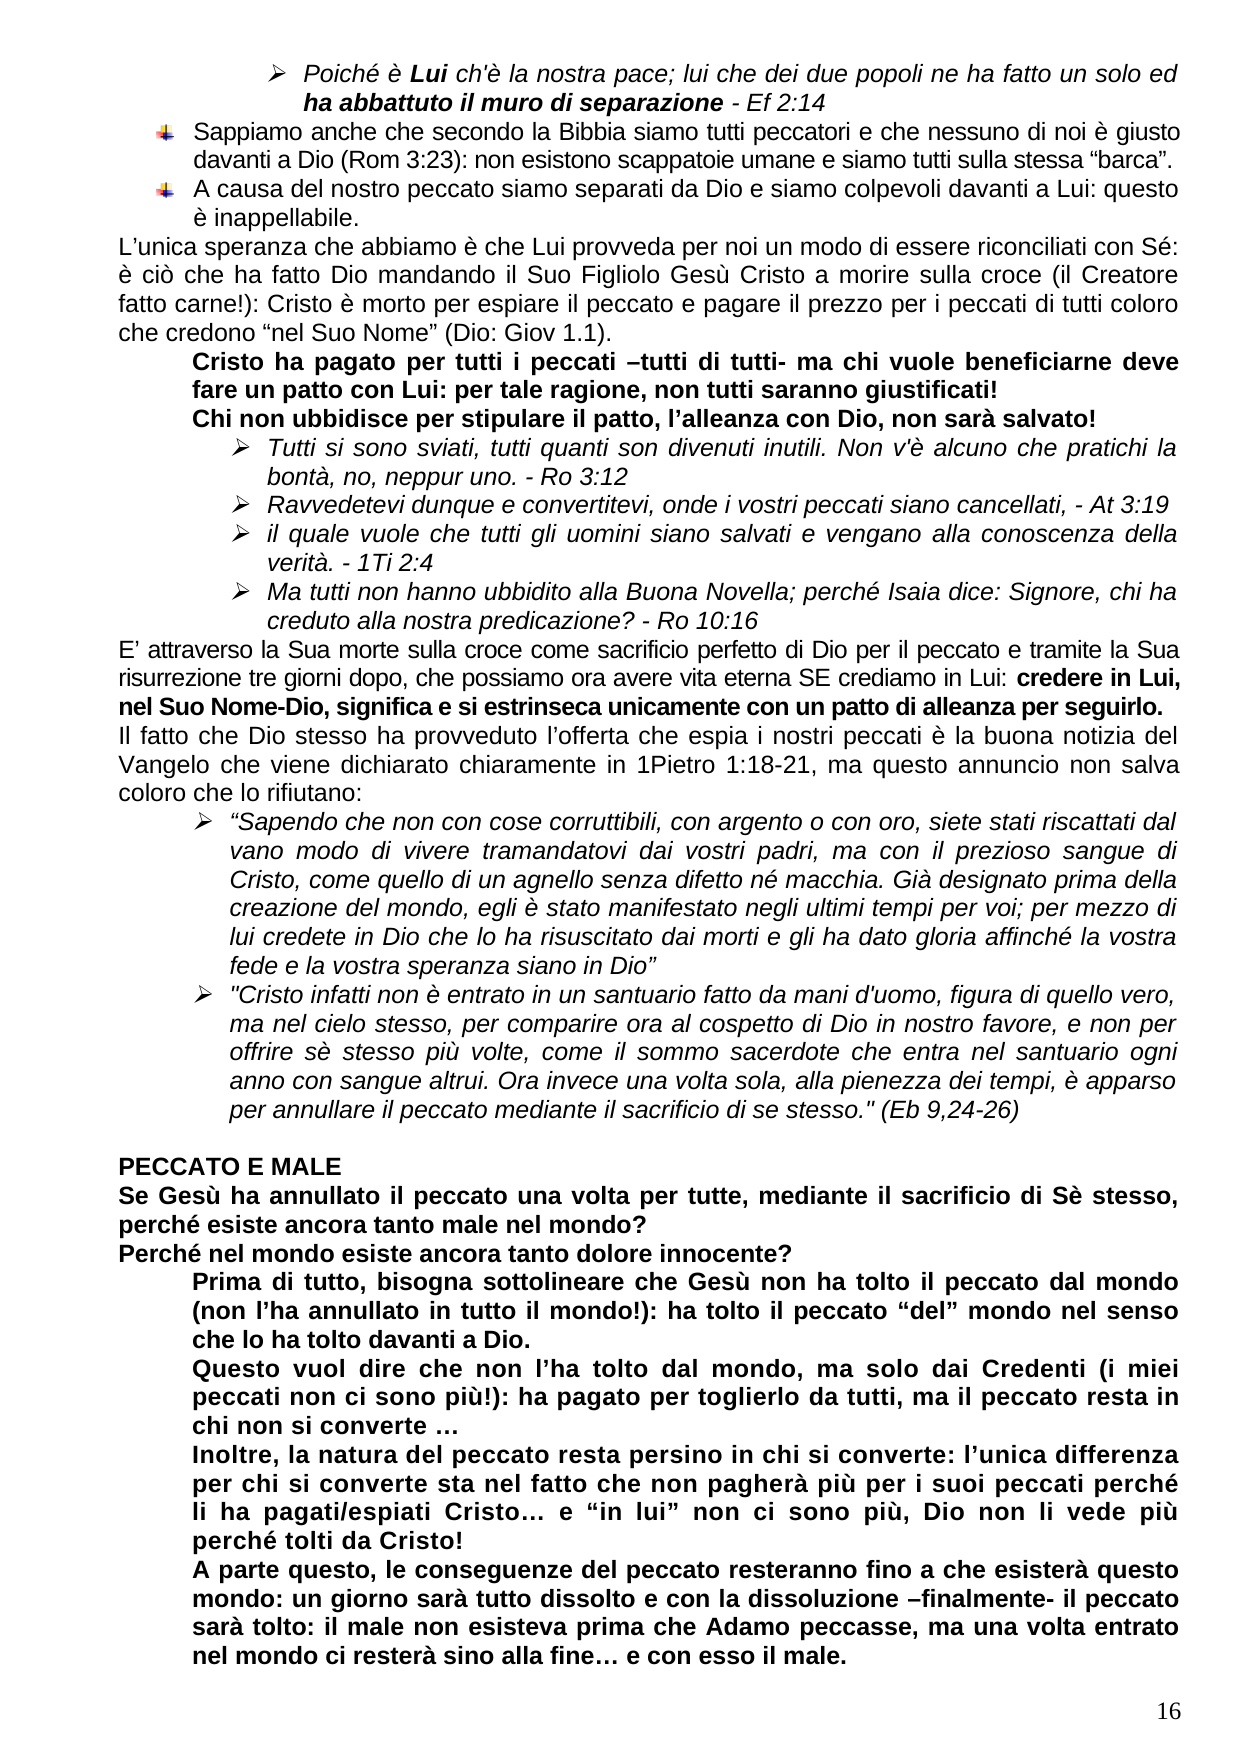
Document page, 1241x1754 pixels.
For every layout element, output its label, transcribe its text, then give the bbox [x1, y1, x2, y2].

text Cristo ha pagato per tutti i peccati –tutti di tutti- ma chi vuole beneficiarne deve fare un patto con Lui: per tale ragione, non tutti saranno giustificati! [192, 347, 1181, 404]
text Perché nel mondo esiste ancora tanto dolore innocente? [118, 1238, 1181, 1267]
list Tutti si sono sviati, tutti quanti son divenuti inutili. Non v'è alcuno che pratichi la bontà, no, neppur uno. - Ro 3:12 [229, 433, 1181, 491]
list Ravvedetevi dunque e convertitevi, onde i vostri peccati siano cancellati, - At 3:19 [229, 491, 1181, 519]
text E’ attraverso la Sua morte sulla croce come sacrificio perfetto di Dio per il peccato e tramite la Sua risurrezione tre giorni dopo, che possiamo ora avere vita eterna SE crediamo in Lui: credere in Lui, nel Suo Nome-Dio, significa e si estrinseca unicamente con un patto di alleanza per seguirlo. [118, 634, 1181, 721]
list Poiché è Lui ch'è la nostra pace; lui che dei due popoli ne ha fatto un solo ed ha abbattuto il muro di separazione - Ef 2:14 [266, 59, 1181, 117]
list Ma tutti non hanno ubbidito alla Buona Novella; perché Isaia dice: Signore, chi ha creduto alla nostra predicazione? - Ro 10:16 [229, 577, 1181, 634]
text A parte questo, le conseguenze del peccato resteranno fino a che esisterà questo mondo: un giorno sarà tutto dissolto e con la dissoluzione –finalmente- il peccato sarà tolto: il male non esisteva prima che Adamo peccasse, ma una volta entrato nel mondo ci resterà sino alla fine… e con esso il male. [192, 1555, 1181, 1670]
list "Cristo infatti non è entrato in un santuario fatto da mani d'uomo, figura di quello vero, ma nel cielo stesso, per comparire ora al cospetto di Dio in nostro favore, e non per offrire sè stesso più volte, come il sommo sacerdote che entra nel santuario ogni anno con sangue altrui. Ora invece una volta sola, alla pienezza dei tempi, è apparso per annullare il peccato mediante il sacrificio di se stesso." (Eb 9,24-26) [192, 980, 1181, 1123]
list Sappiamo anche che secondo la Bibbia siamo tutti peccatori e che nessuno di noi è giusto davanti a Dio (Rom 3:23): non esistono scappatoie umane e siamo tutti sulla stessa “barca”. [156, 117, 1181, 174]
text L’unica speranza che abbiamo è che Lui provveda per noi un modo di essere riconciliati con Sé: è ciò che ha fatto Dio mandando il Suo Figliolo Gesù Cristo a morire sulla croce (il Creatore fatto carne!): Cristo è morto per espiare il peccato e pagare il prezzo per i peccati di tutti coloro che credono “nel Suo Nome” (Dio: Giov 1.1). [118, 232, 1181, 347]
picture [156, 181, 174, 198]
text Chi non ubbidisce per stipulare il patto, l’alleanza con Dio, non sarà salvato! [192, 404, 1181, 433]
list A causa del nostro peccato siamo separati da Dio e siamo colpevoli davanti a Lui: questo è inappellabile. [156, 174, 1181, 232]
list il quale vuole che tutti gli uomini siano salvati e vengano alla conoscenza della verità. - 1Ti 2:4 [229, 519, 1181, 577]
text PECCATO E MALE [118, 1152, 1181, 1181]
picture [156, 123, 174, 141]
text Inoltre, la natura del peccato resta persino in chi si converte: l’unica differenza per chi si converte sta nel fatto che non pagherà più per i suoi peccati perché li ha pagati/espiati Cristo… e “in lui” non ci sono più, Dio non li vede più perché tolti da Cristo! [192, 1440, 1181, 1555]
text Prima di tutto, bisogna sottolineare che Gesù non ha tolto il peccato dal mondo (non l’ha annullato in tutto il mondo!): ha tolto il peccato “del” mondo nel senso che lo ha tolto davanti a Dio. [192, 1267, 1181, 1353]
text Questo vuol dire che non l’ha tolto dal mondo, ma solo dai Credenti (i miei peccati non ci sono più!): ha pagato per toglierlo da tutti, ma il peccato resta in chi non si converte … [192, 1353, 1181, 1440]
list “Sapendo che non con cose corruttibili, con argento o con oro, siete stati riscattati dal vano modo di vivere tramandatovi dai vostri padri, ma con il prezioso sangue di Cristo, come quello di un agnello senza difetto né macchia. Già designato prima della creazione del mondo, egli è stato manifestato negli ultimi tempi per voi; per mezzo di lui credete in Dio che lo ha risuscitato dai morti e gli ha dato gloria affinché la vostra fede e la vostra speranza siano in Dio” [192, 807, 1181, 980]
text Se Gesù ha annullato il peccato una volta per tutte, mediante il sacrificio di Sè stesso, perché esiste ancora tanto male nel mondo? [118, 1181, 1181, 1238]
text Il fatto che Dio stesso ha provveduto l’offerta che espia i nostri peccati è la buona notizia del Vangelo che viene dichiarato chiaramente in 1Pietro 1:18-21, ma questo annuncio non salva coloro che lo rifiutano: [118, 721, 1181, 807]
